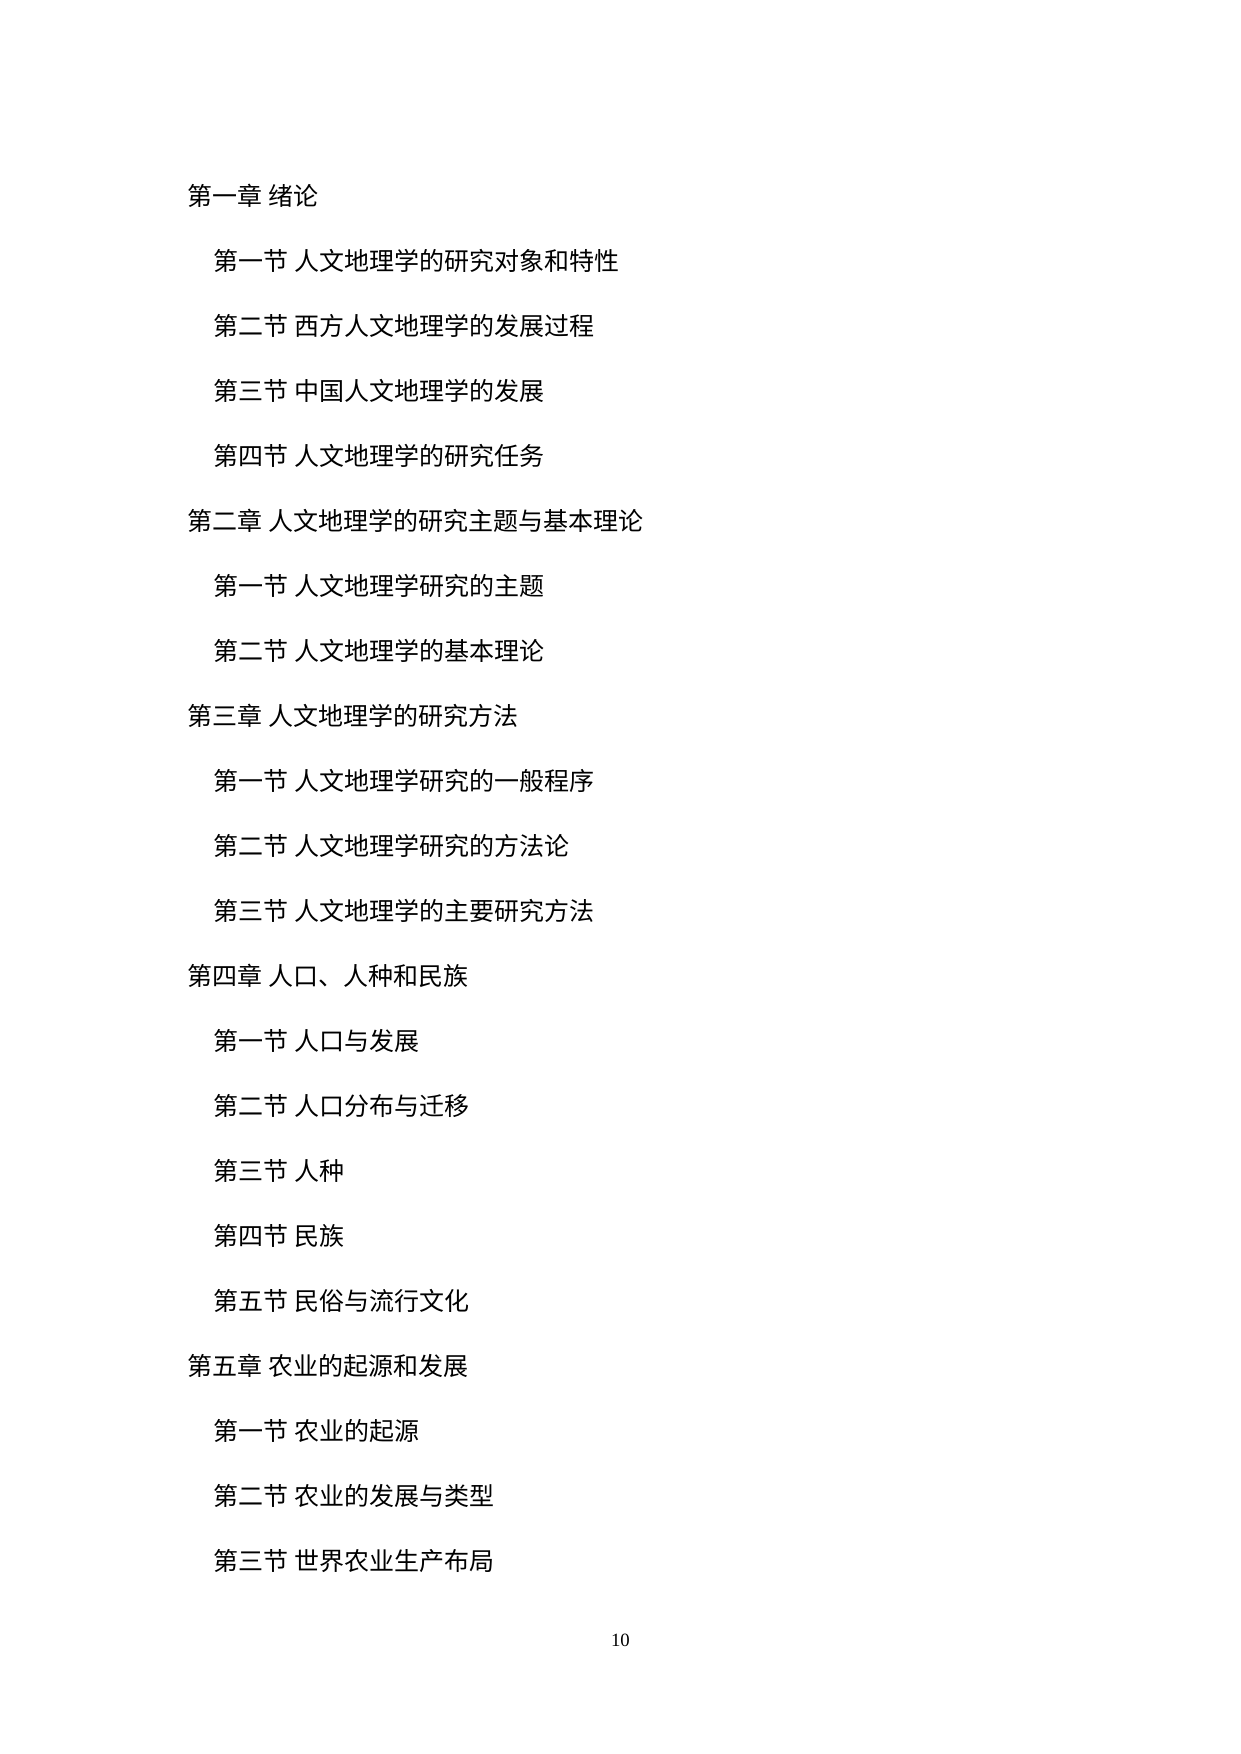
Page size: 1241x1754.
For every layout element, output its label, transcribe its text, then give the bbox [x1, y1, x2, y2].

text 第一章 绪论 [187, 162, 1053, 227]
text 第三节 人文地理学的主要研究方法 [187, 877, 1053, 942]
text 第二章 人文地理学的研究主题与基本理论 [187, 487, 1053, 552]
text 第一节 人文地理学的研究对象和特性 [187, 227, 1053, 292]
text 第一节 人文地理学研究的主题 [187, 552, 1053, 617]
text 第一节 农业的起源 [187, 1397, 1053, 1462]
text 第四章 人口、人种和民族 [187, 942, 1053, 1007]
text 第二节 人文地理学的基本理论 [187, 617, 1053, 682]
text 第二节 人文地理学研究的方法论 [187, 812, 1053, 877]
text 第三章 人文地理学的研究方法 [187, 682, 1053, 747]
text 第五节 民俗与流行文化 [187, 1267, 1053, 1332]
text 第二节 农业的发展与类型 [187, 1462, 1053, 1527]
text 第四节 人文地理学的研究任务 [187, 422, 1053, 487]
text 第二节 西方人文地理学的发展过程 [187, 292, 1053, 357]
text 第三节 人种 [187, 1137, 1053, 1202]
text 第二节 人口分布与迁移 [187, 1072, 1053, 1137]
text 第三节 中国人文地理学的发展 [187, 357, 1053, 422]
text 第五章 农业的起源和发展 [187, 1332, 1053, 1397]
text 第四节 民族 [187, 1202, 1053, 1267]
text 第一节 人文地理学研究的一般程序 [187, 747, 1053, 812]
text 第三节 世界农业生产布局 [187, 1527, 1053, 1592]
text 第一节 人口与发展 [187, 1007, 1053, 1072]
